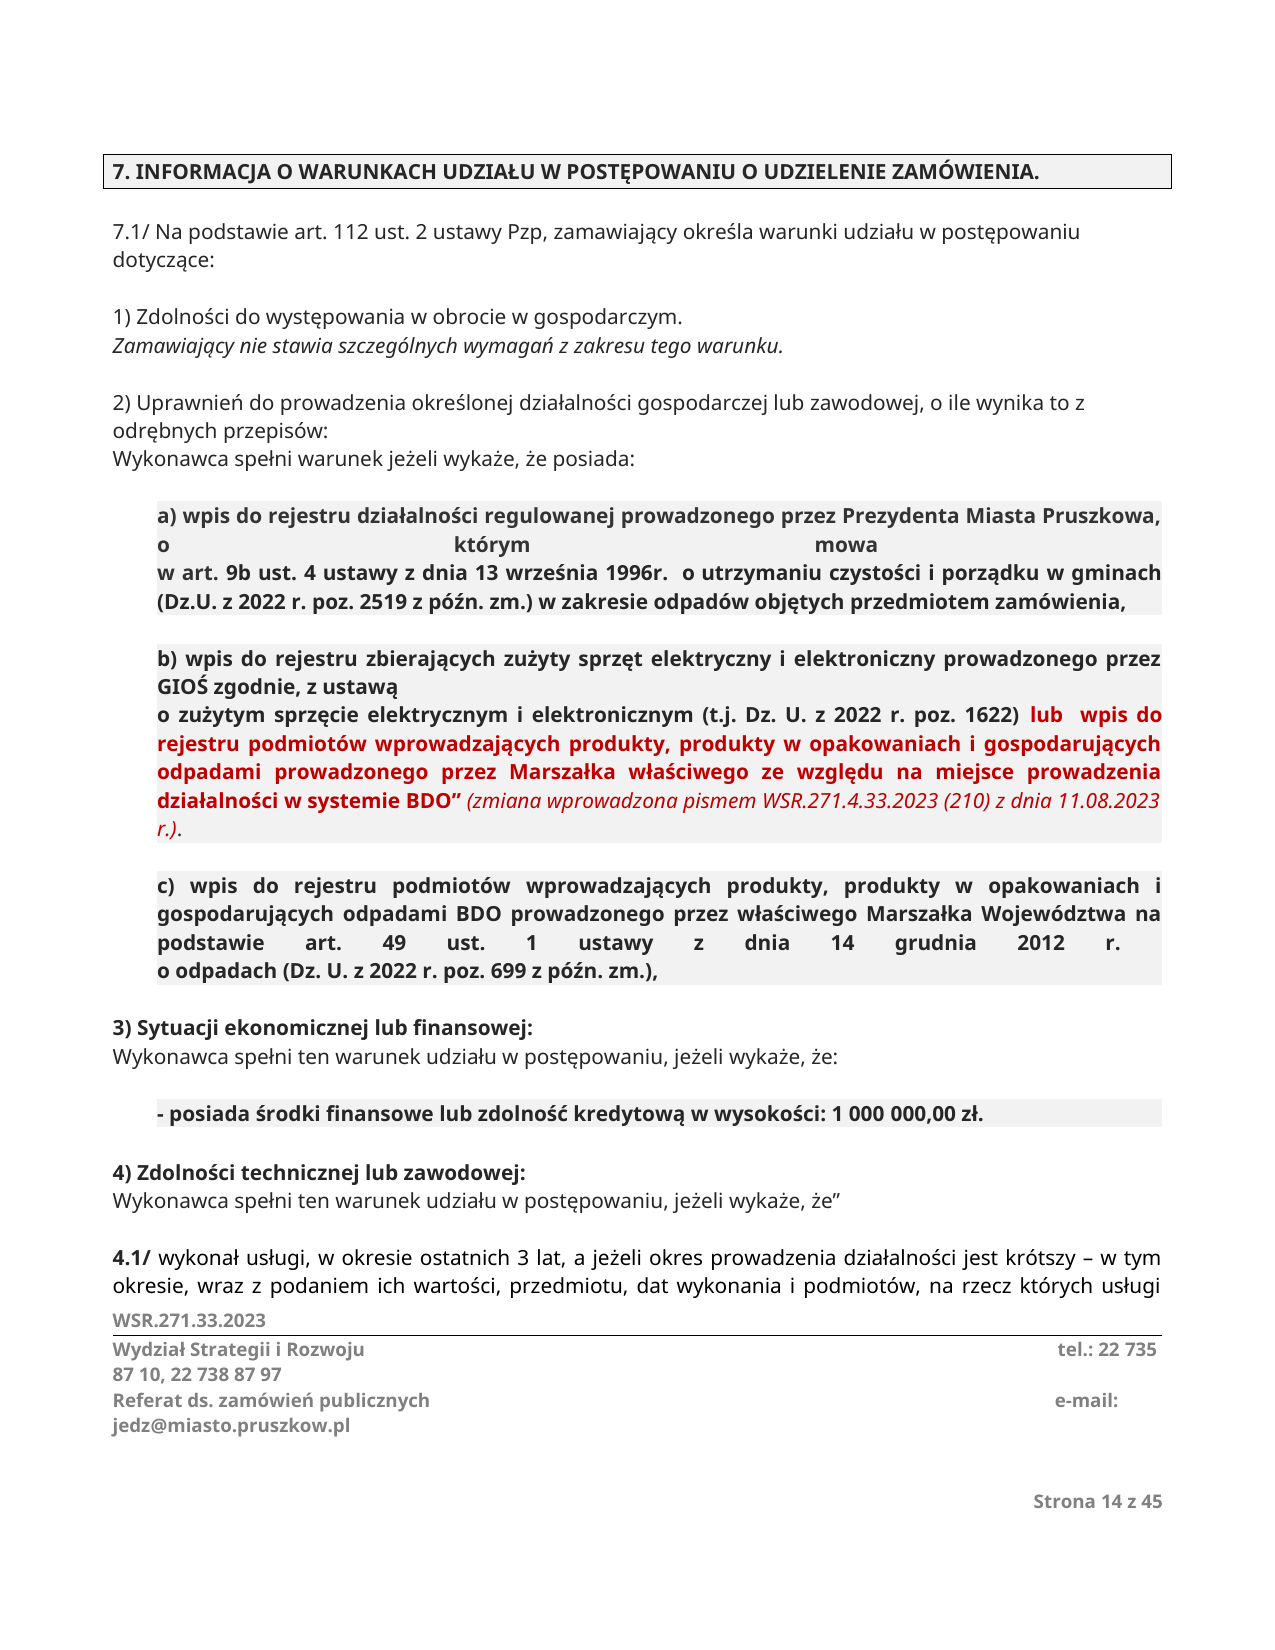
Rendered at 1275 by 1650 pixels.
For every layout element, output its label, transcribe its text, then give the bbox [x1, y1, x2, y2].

text 4) Zdolności technicznej lub zawodowej: [112, 1158, 1162, 1186]
text Wykonawca spełni ten warunek udziału w postępowaniu, jeżeli wykaże, że” [112, 1186, 1162, 1214]
text 2) Uprawnień do prowadzenia określonej działalności gospodarczej lub zawodowej, o ile wynika to z odrębnych przepisów: [112, 388, 1162, 444]
text a) wpis do rejestru działalności regulowanej prowadzonego przez Prezydenta Miasta Pruszkowa, o którym mowa w art. 9b ust. 4 ustawy z dnia 13 września 1996r. o utrzymaniu czystości i porządku w gminach (Dz.U. z 2022 r. poz. 2519 z późn. zm.) w zakresie odpadów objętych przedmiotem zamówienia, [157, 501, 1162, 615]
text 3) Sytuacji ekonomicznej lub finansowej: [112, 1013, 1162, 1042]
text Zamawiający nie stawia szczególnych wymagań z zakresu tego warunku. [112, 331, 1162, 359]
text 1) Zdolności do występowania w obrocie w gospodarczym. [112, 302, 1162, 331]
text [112, 1243, 1162, 1300]
text c) wpis do rejestru podmiotów wprowadzających produkty, produkty w opakowaniach i gospodarujących odpadami BDO prowadzonego przez właściwego Marszałka Województwa na podstawie art. 49 ust. 1 ustawy z dnia 14 grudnia 2012 r. o odpadach (Dz. U. z 2022 r. poz. 699 z późn. zm.), [157, 871, 1162, 985]
text o zużytym sprzęcie elektrycznym i elektronicznym (t.j. Dz. U. z 2022 r. poz. 1622) lub wpis do rejestru podmiotów wprowadzających produkty, produkty w opakowaniach i gospodarujących odpadami prowadzonego przez Marszałka właściwego ze względu na miejsce prowadzenia działalności w systemie BDO” (zmiana wprowadzona pismem WSR.271.4.33.2023 (210) z dnia 11.08.2023 r.). [157, 701, 1162, 843]
text - posiada środki finansowe lub zdolność kredytową w wysokości: 1 000 000,00 zł. [157, 1099, 1162, 1127]
text 7. INFORMACJA O WARUNKACH UDZIAŁU W POSTĘPOWANIU O UDZIELENIE ZAMÓWIENIA. [104, 155, 1171, 188]
text Wykonawca spełni ten warunek udziału w postępowaniu, jeżeli wykaże, że: [112, 1042, 1162, 1070]
text 7.1/ Na podstawie art. 112 ust. 2 ustawy Pzp, zamawiający określa warunki udziału w postępowaniu dotyczące: [112, 217, 1162, 274]
text b) wpis do rejestru zbierających zużyty sprzęt elektryczny i elektroniczny prowadzonego przez GIOŚ zgodnie, z ustawą [157, 644, 1162, 701]
text Wykonawca spełni warunek jeżeli wykaże, że posiada: [112, 444, 1162, 473]
